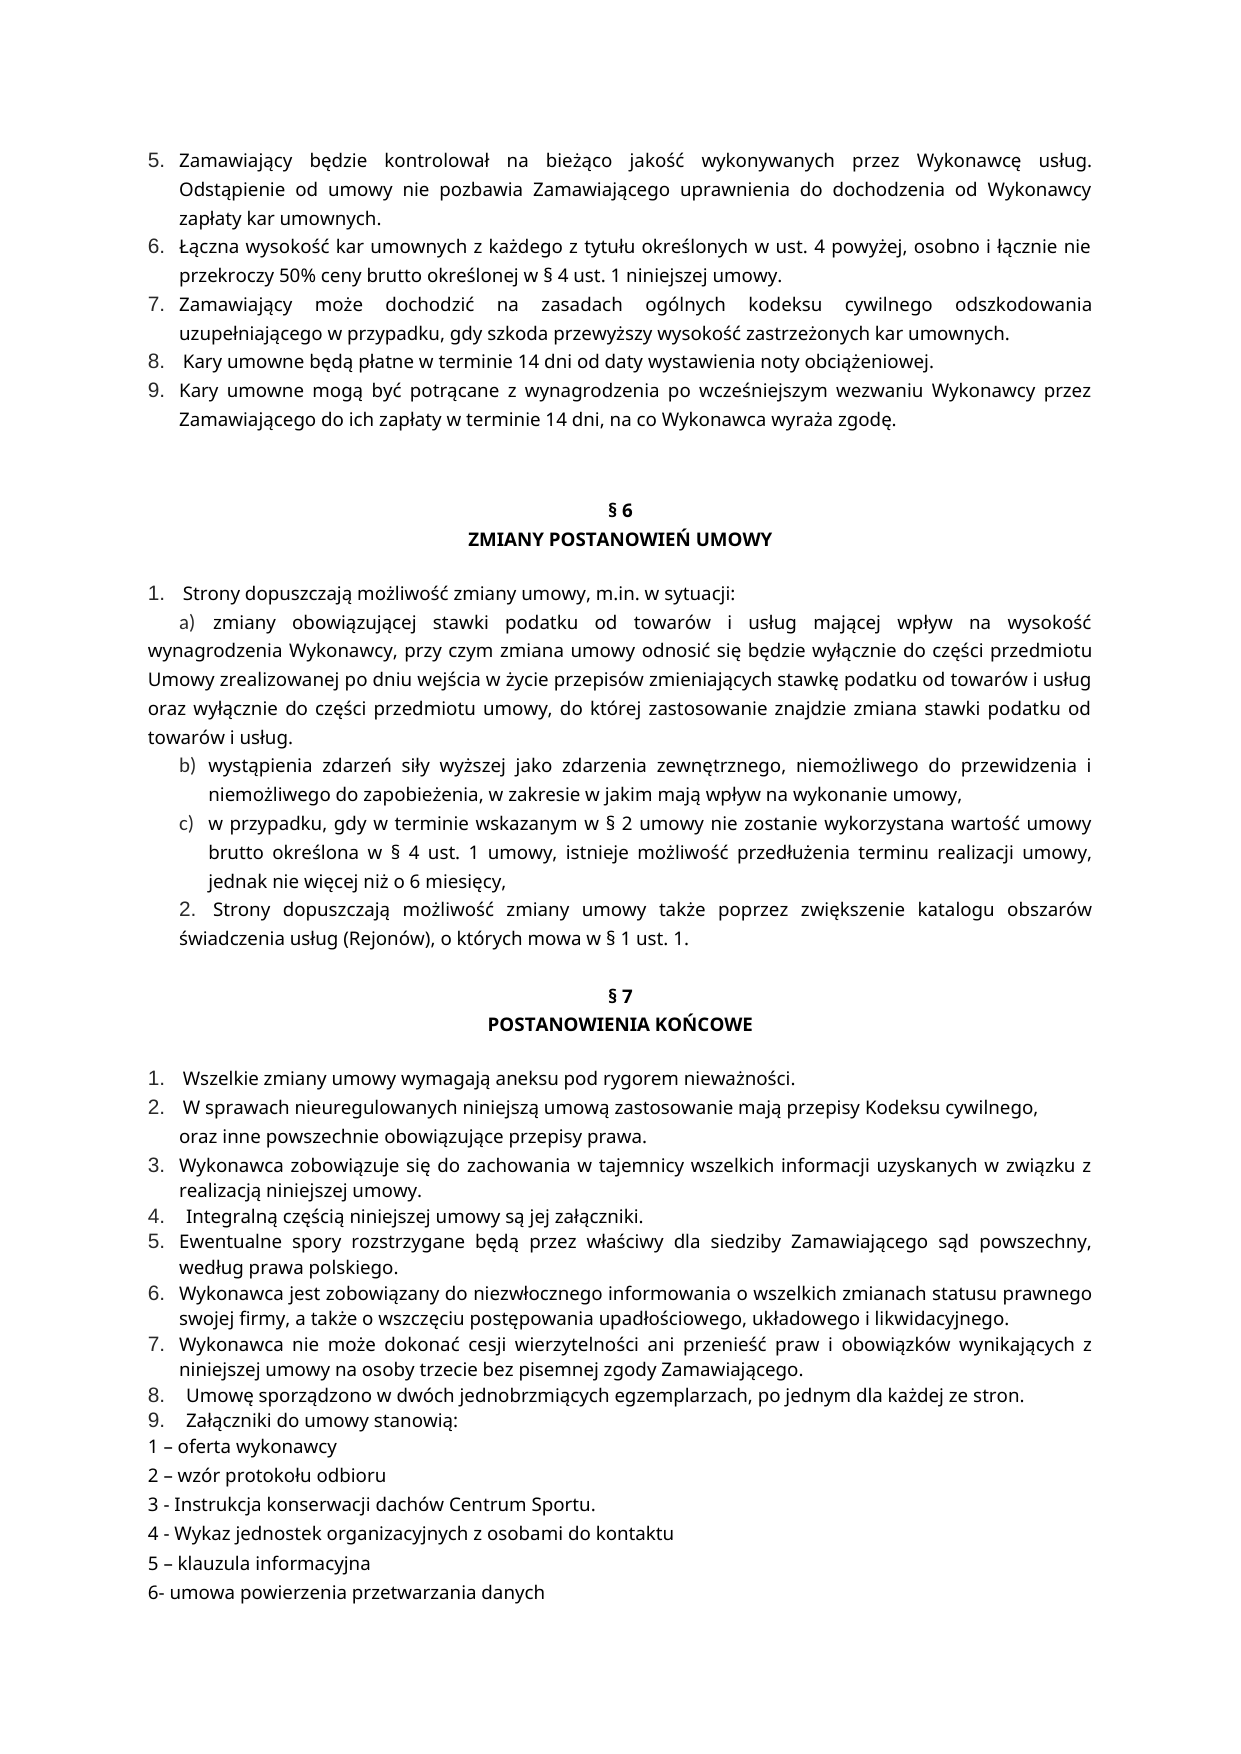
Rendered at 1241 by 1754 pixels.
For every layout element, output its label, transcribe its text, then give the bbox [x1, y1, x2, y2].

list Wszelkie zmiany umowy wymagają aneksu pod rygorem nieważności. [148, 1065, 1093, 1091]
text § 7 [148, 983, 1093, 1008]
text § 6 [148, 498, 1093, 523]
list wystąpienia zdarzeń siły wyższej jako zdarzenia zewnętrznego, niemożliwego do przewidzenia i niemożliwego do zapobieżenia, w zakresie w jakim mają wpływ na wykonanie umowy, [179, 753, 1093, 807]
list Strony dopuszczają możliwość zmiany umowy, m.in. w sytuacji: [148, 580, 1093, 606]
text oraz inne powszechnie obowiązujące przepisy prawa. [148, 1123, 1093, 1148]
list Strony dopuszczają możliwość zmiany umowy także poprzez zwiększenie katalogu obszarów świadczenia usług (Rejonów), o których mowa w § 1 ust. 1. [179, 897, 1093, 951]
text POSTANOWIENIA KOŃCOWE [148, 1012, 1093, 1037]
list W sprawach nieuregulowanych niniejszą umową zastosowanie mają przepisy Kodeksu cywilnego, [148, 1094, 1093, 1120]
list Zamawiający będzie kontrolował na bieżąco jakość wykonywanych przez Wykonawcę usług. Odstąpienie od umowy nie pozbawia Zamawiającego uprawnienia do dochodzenia od Wykonawcy zapłaty kar umownych. [148, 148, 1093, 231]
list Ewentualne spory rozstrzygane będą przez właściwy dla siedziby Zamawiającego sąd powszechny, według prawa polskiego. [148, 1229, 1093, 1280]
list Łączna wysokość kar umownych z każdego z tytułu określonych w ust. 4 powyżej, osobno i łącznie nie przekroczy 50% ceny brutto określonej w § 4 ust. 1 niniejszej umowy. [148, 234, 1093, 288]
text 1 – oferta wykonawcy 2 – wzór protokołu odbioru [148, 1433, 1093, 1488]
list Załączniki do umowy stanowią: [148, 1407, 1093, 1433]
list Wykonawca nie może dokonać cesji wierzytelności ani przenieść praw i obowiązków wynikających z niniejszej umowy na osoby trzecie bez pisemnej zgody Zamawiającego. [148, 1331, 1093, 1382]
list Wykonawca zobowiązuje się do zachowania w tajemnicy wszelkich informacji uzyskanych w związku z realizacją niniejszej umowy. [148, 1152, 1093, 1203]
list Kary umowne będą płatne w terminie 14 dni od daty wystawienia noty obciążeniowej. [148, 349, 1093, 374]
list Kary umowne mogą być potrącane z wynagrodzenia po wcześniejszym wezwaniu Wykonawcy przez Zamawiającego do ich zapłaty w terminie 14 dni, na co Wykonawca wyraża zgodę. [148, 378, 1093, 432]
list Zamawiający może dochodzić na zasadach ogólnych kodeksu cywilnego odszkodowania uzupełniającego w przypadku, gdy szkoda przewyższy wysokość zastrzeżonych kar umownych. [148, 291, 1093, 346]
list Umowę sporządzono w dwóch jednobrzmiących egzemplarzach, po jednym dla każdej ze stron. [148, 1382, 1093, 1407]
list zmiany obowiązującej stawki podatku od towarów i usług mającej wpływ na wysokość wynagrodzenia Wykonawcy, przy czym zmiana umowy odnosić się będzie wyłącznie do części przedmiotu Umowy zrealizowanej po dniu wejścia w życie przepisów zmieniających stawkę podatku od towarów i usług oraz wyłącznie do części przedmiotu umowy, do której zastosowanie znajdzie zmiana stawki podatku od towarów i usług. [148, 609, 1093, 749]
text 3 - Instrukcja konserwacji dachów Centrum Sportu. 4 - Wykaz jednostek organizacyjnych z osobami do kontaktu 5 – klauzula informacyjna 6- umowa powierzenia przetwarzania danych [148, 1491, 1093, 1605]
list w przypadku, gdy w terminie wskazanym w § 2 umowy nie zostanie wykorzystana wartość umowy brutto określona w § 4 ust. 1 umowy, istnieje możliwość przedłużenia terminu realizacji umowy, jednak nie więcej niż o 6 miesięcy, [179, 810, 1093, 893]
text ZMIANY POSTANOWIEŃ UMOWY [148, 526, 1093, 552]
list Integralną częścią niniejszej umowy są jej załączniki. [148, 1203, 1093, 1229]
list Wykonawca jest zobowiązany do niezwłocznego informowania o wszelkich zmianach statusu prawnego swojej firmy, a także o wszczęciu postępowania upadłościowego, układowego i likwidacyjnego. [148, 1280, 1093, 1331]
